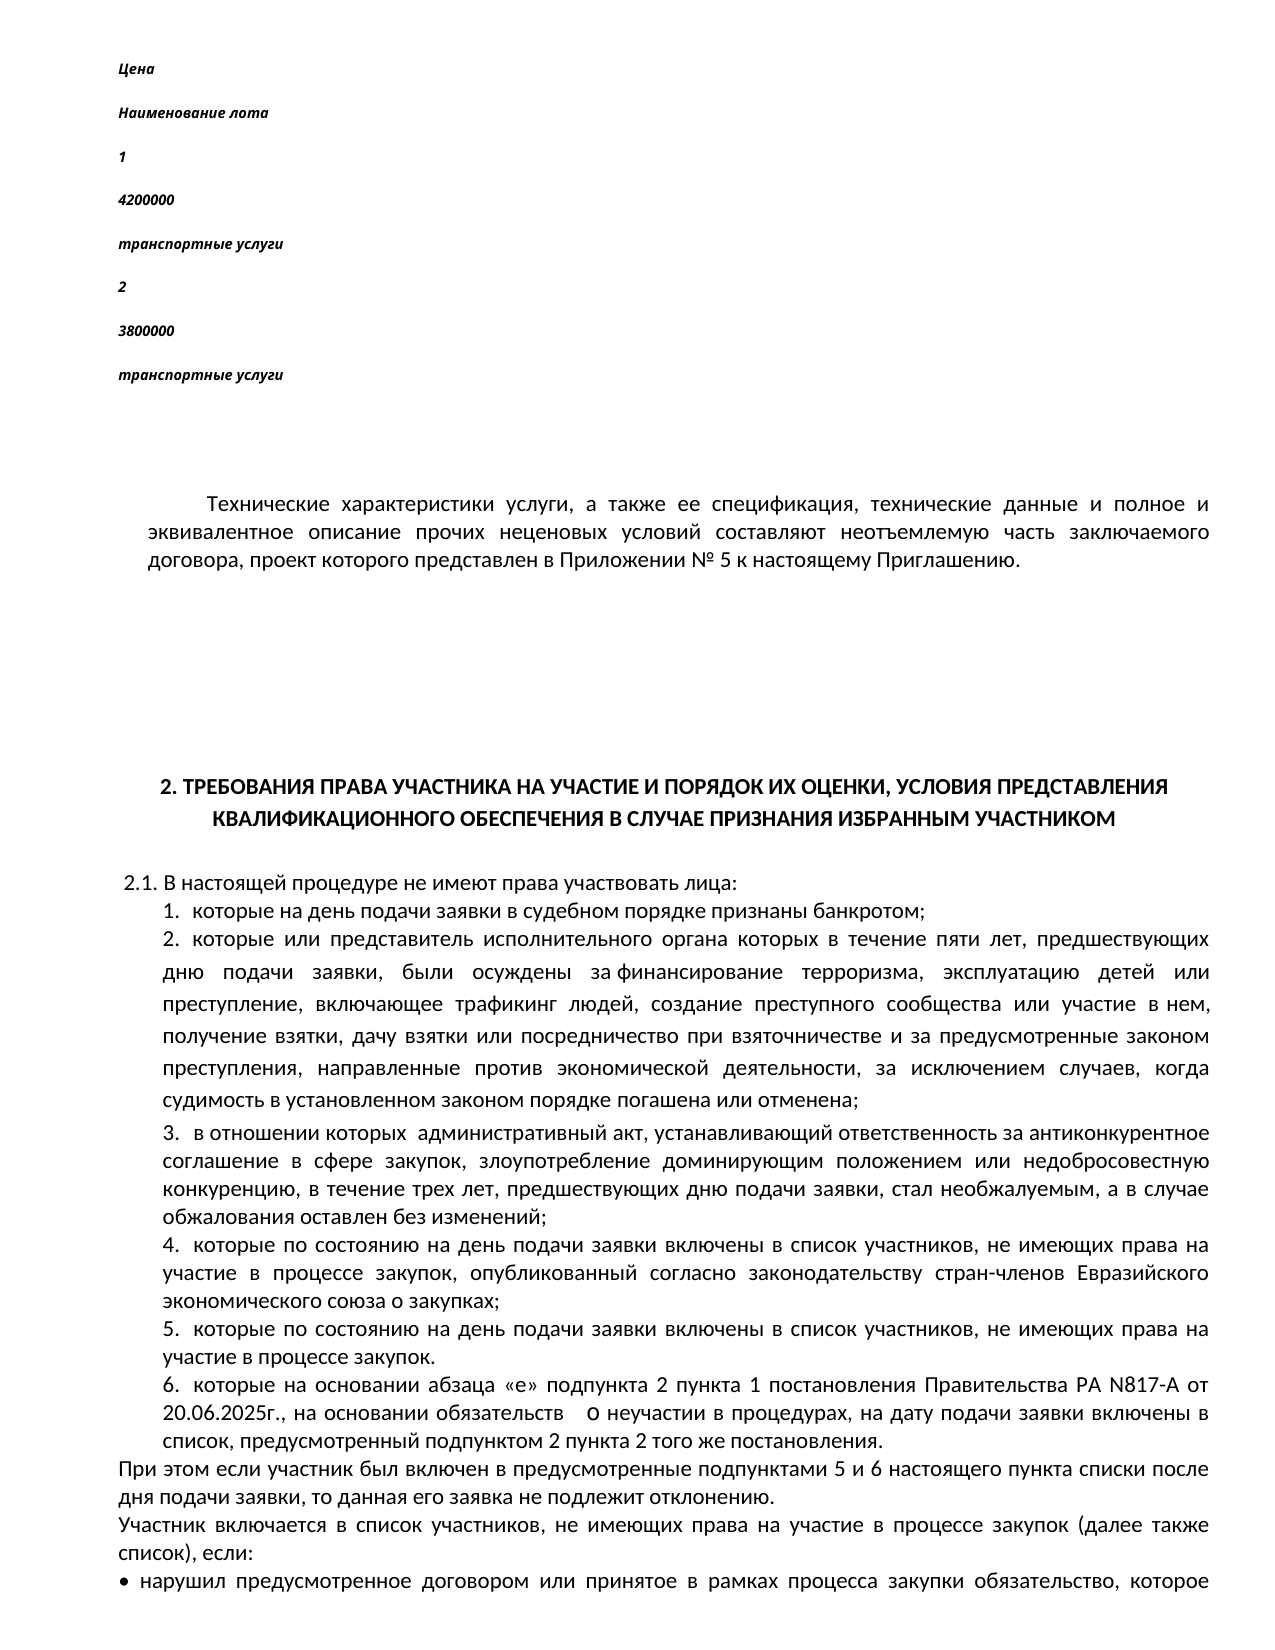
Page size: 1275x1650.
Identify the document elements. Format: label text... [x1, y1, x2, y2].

text Технические характеристики услуги, а также ее спецификация, технические данные и полное и эквивалентное описание прочих неценовых условий составляют неотъемлемую часть заключаемого договора, проект которого представлен в Приложении № 5 к настоящему Приглашению. [148, 489, 1211, 573]
list которые или представитель исполнительного органа которых в течение пяти лет, предшествующих дню подачи заявки, были осуждены за финансирование терроризма, эксплуатацию детей или преступление, включающее трафикинг людей, создание преступного сообщества или участие в нем, получение взятки, дачу взятки или посредничество при взяточничестве и за предусмотренные законом преступления, направленные против экономической деятельности, за исключением случаев, когда судимость в установленном законом порядке погашена или отменена; [162, 924, 1211, 1113]
list в отношении которых административный акт, устанавливающий ответственность за антиконкурентное соглашение в сфере закупок, злоупотребление доминирующим положением или недобросовестную конкуренцию, в течение трех лет, предшествующих дню подачи заявки, стал необжалуемым, а в случае обжалования оставлен без изменений; [162, 1118, 1211, 1230]
list которые по состоянию на день подачи заявки включены в список участников, не имеющих права на участие в процессе закупок. [162, 1314, 1211, 1370]
text 2. ТРЕБОВАНИЯ ПРАВА УЧАСТНИКА НА УЧАСТИЕ И ПОРЯДОК ИХ ОЦЕНКИ, УСЛОВИЯ ПРЕДСТАВЛЕНИЯ КВАЛИФИКАЦИОННОГО ОБЕСПЕЧЕНИЯ В СЛУЧАЕ ПРИЗНАНИЯ ИЗБРАННЫМ УЧАСТНИКОМ [118, 772, 1211, 832]
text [118, 1566, 1211, 1594]
list которые на основании абзаца «е» подпункта 2 пункта 1 постановления Правительства РА N817-А от 20.06.2025г., на основании обязательств օ неучастии в процедурах, на дату подачи заявки включены в список, предусмотренный подпунктом 2 пункта 2 того же постановления. [162, 1370, 1211, 1454]
text Участник включается в список участников, не имеющих права на участие в процессе закупок (далее также список), если: [118, 1510, 1211, 1566]
list которые на день подачи заявки в судебном порядке признаны банкротом; [162, 897, 1211, 924]
list которые по состоянию на день подачи заявки включены в список участников, не имеющих права на участие в процессе закупок, опубликованный согласно законодательству стран-членов Евразийского экономического союза о закупках; [162, 1230, 1211, 1314]
text При этом если участник был включен в предусмотренные подпунктами 5 и 6 настоящего пункта списки после дня подачи заявки, то данная его заявка не подлежит отклонению. [118, 1454, 1211, 1510]
text 2.1. В настоящей процедуре не имеют права участвовать лица: [118, 868, 1211, 897]
